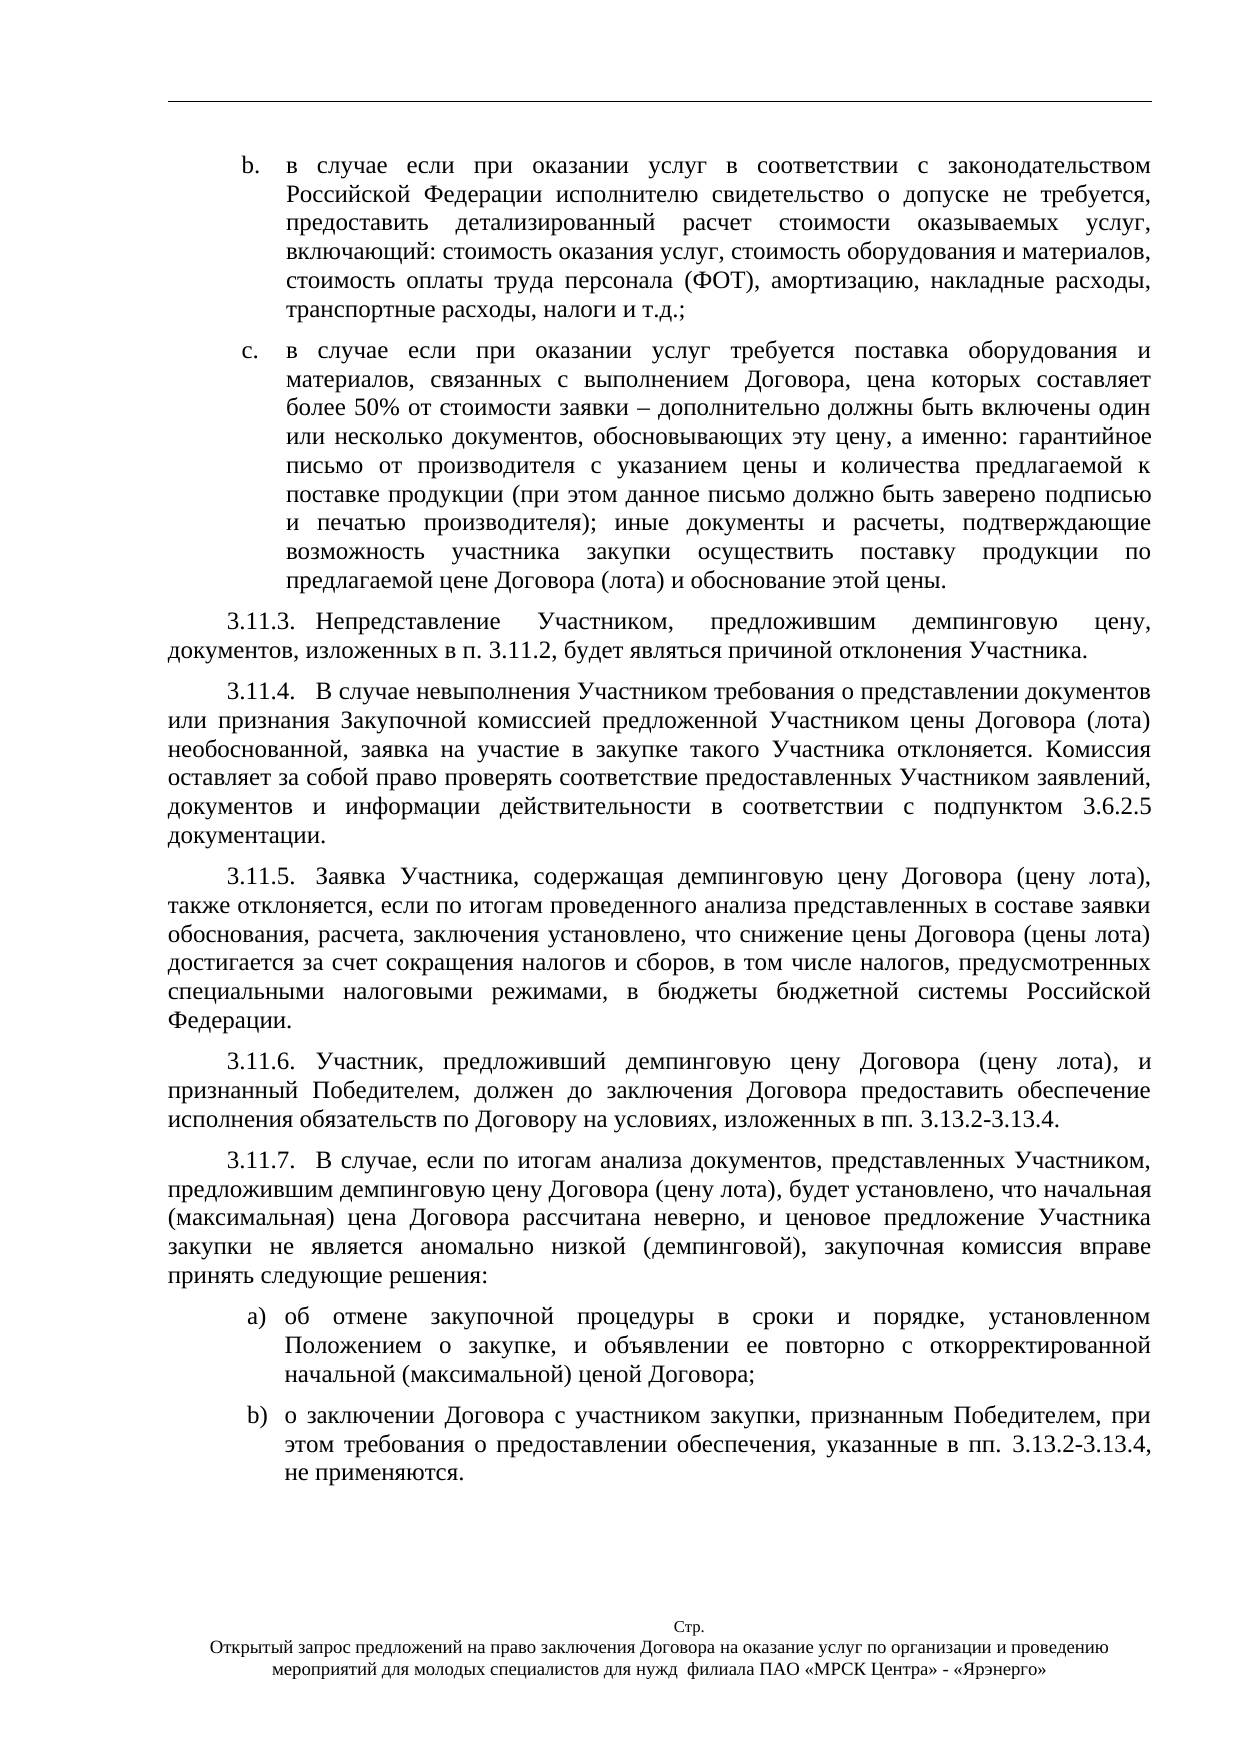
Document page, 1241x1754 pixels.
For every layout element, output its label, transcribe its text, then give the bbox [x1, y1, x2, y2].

list о заключении Договора с участником закупки, признанным Победителем, при этом требования о предоставлении обеспечения, указанные в пп. 3.13.2-3.13.4, не применяются. [247, 1400, 1152, 1486]
list Непредставление Участником, предложившим демпинговую цену, документов, изложенных в п. 3.11.2, будет являться причиной отклонения Участника. [168, 606, 1152, 664]
list В случае, если по итогам анализа документов, представленных Участником, предложившим демпинговую цену Договора (цену лота), будет установлено, что начальная (максимальная) цена Договора рассчитана неверно, и ценовое предложение Участника закупки не является аномально низкой (демпинговой), закупочная комиссия вправе принять следующие решения: [168, 1145, 1152, 1289]
list в случае если при оказании услуг в соответствии с законодательством Российской Федерации исполнителю свидетельство о допуске не требуется, предоставить детализированный расчет стоимости оказываемых услуг, включающий: стоимость оказания услуг, стоимость оборудования и материалов, стоимость оплаты труда персонала (ФОТ), амортизацию, накладные расходы, транспортные расходы, налоги и т.д.; [241, 150, 1152, 322]
list в случае если при оказании услуг требуется поставка оборудования и материалов, связанных с выполнением Договора, цена которых составляет более 50% от стоимости заявки – дополнительно должны быть включены один или несколько документов, обосновывающих эту цену, а именно: гарантийное письмо от производителя с указанием цены и количества предлагаемой к поставке продукции (при этом данное письмо должно быть заверено подписью и печатью производителя); иные документы и расчеты, подтверждающие возможность участника закупки осуществить поставку продукции по предлагаемой цене Договора (лота) и обоснование этой цены. [241, 335, 1152, 594]
list В случае невыполнения Участником требования о представлении документов или признания Закупочной комиссией предложенной Участником цены Договора (лота) необоснованной, заявка на участие в закупке такого Участника отклоняется. Комиссия оставляет за собой право проверять соответствие предоставленных Участником заявлений, документов и информации действительности в соответствии с подпунктом 3.6.2.5 документации. [168, 676, 1152, 849]
list Заявка Участника, содержащая демпинговую цену Договора (цену лота), также отклоняется, если по итогам проведенного анализа представленных в составе заявки обоснования, расчета, заключения установлено, что снижение цены Договора (цены лота) достигается за счет сокращения налогов и сборов, в том числе налогов, предусмотренных специальными налоговыми режимами, в бюджеты бюджетной системы Российской Федерации. [168, 861, 1152, 1034]
list об отмене закупочной процедуры в сроки и порядке, установленном Положением о закупке, и объявлении ее повторно с откорректированной начальной (максимальной) ценой Договора; [247, 1301, 1152, 1387]
list Участник, предложивший демпинговую цену Договора (цену лота), и признанный Победителем, должен до заключения Договора предоставить обеспечение исполнения обязательств по Договору на условиях, изложенных в пп. 3.13.2-3.13.4. [168, 1046, 1152, 1132]
